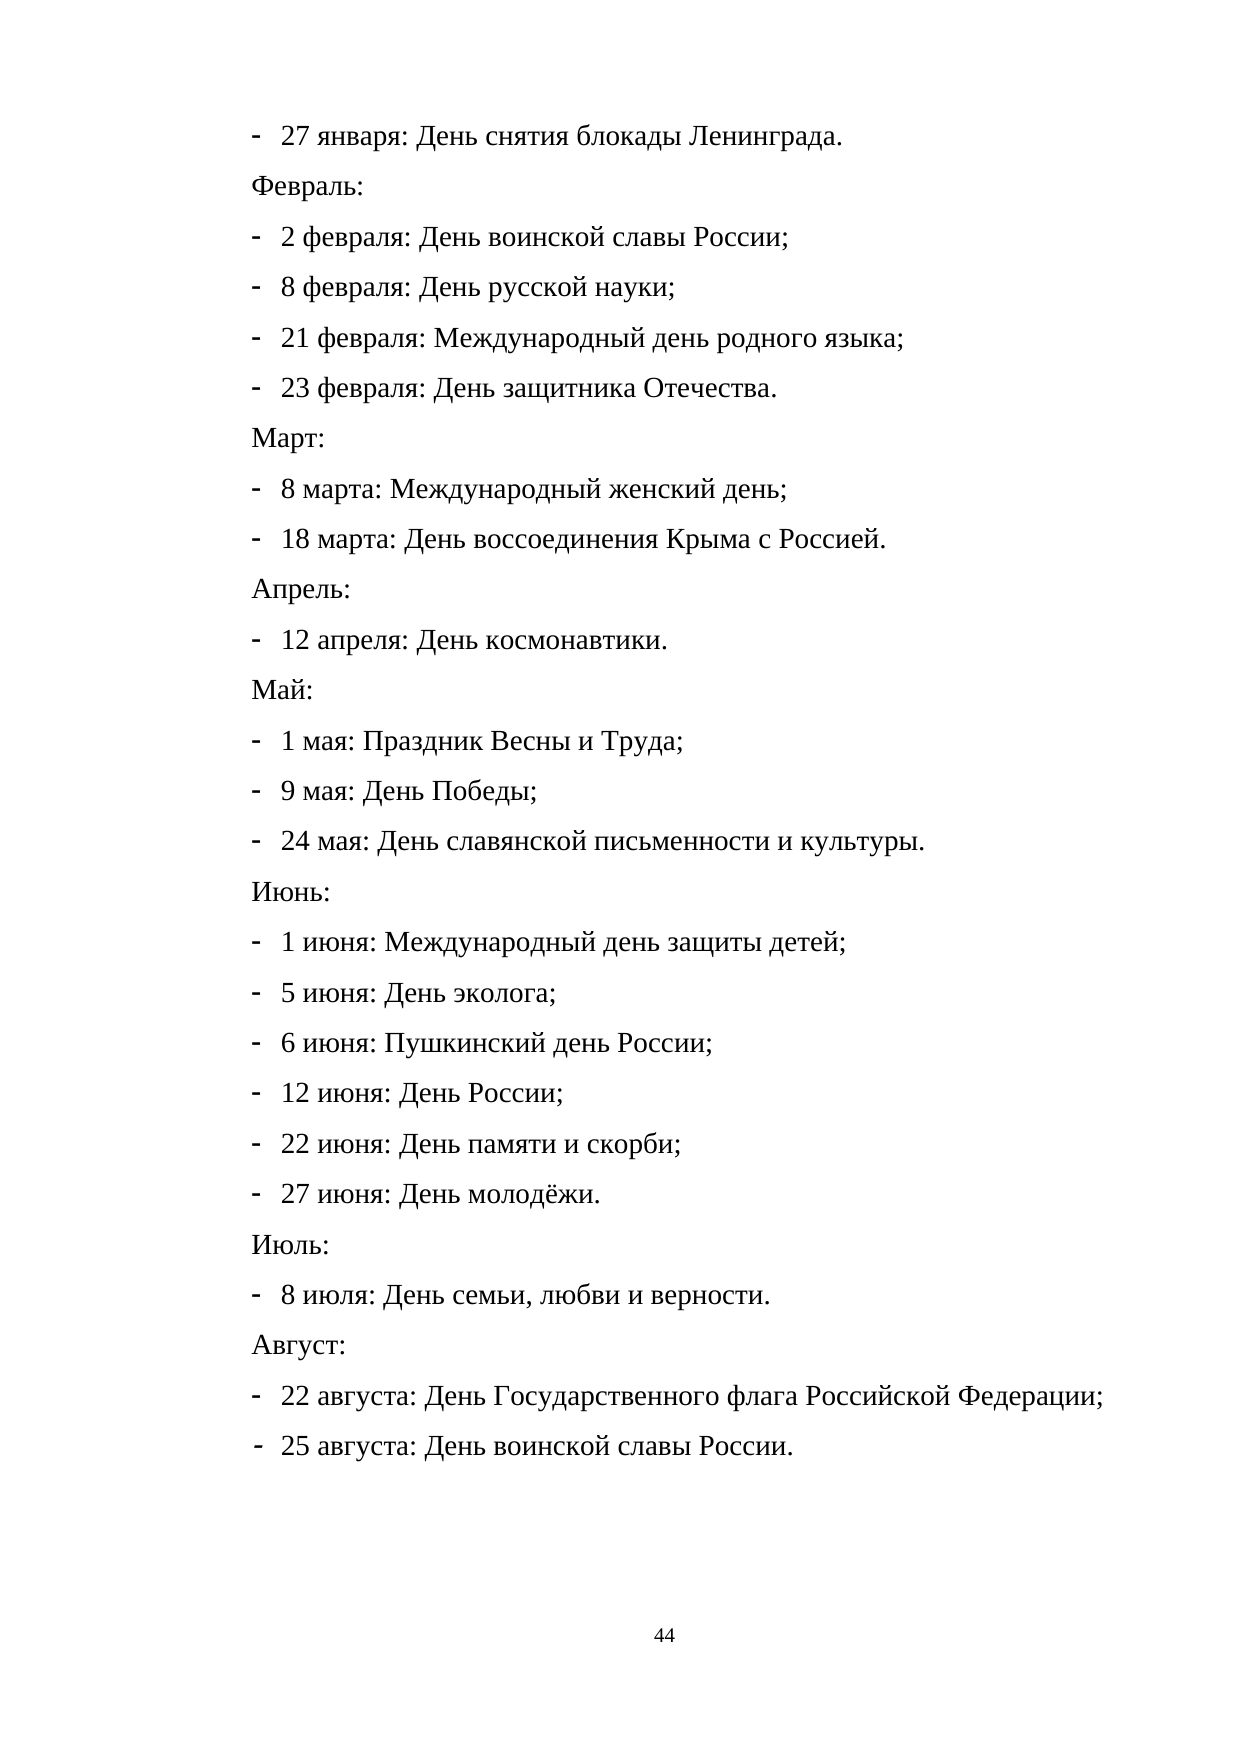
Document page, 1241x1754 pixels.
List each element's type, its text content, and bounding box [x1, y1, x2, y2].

list 12 июня: День России; [177, 1076, 1152, 1109]
text Май: [177, 672, 1152, 706]
text Февраль: [177, 168, 1152, 202]
list 27 января: День снятия блокады Ленинграда. [177, 118, 1152, 152]
list 24 мая: День славянской письменности и культуры. [177, 823, 1152, 857]
list 22 июня: День памяти и скорби; [177, 1126, 1152, 1159]
list 27 июня: День молодёжи. [177, 1176, 1152, 1210]
list 8 июля: День семьи, любви и верности. [177, 1277, 1152, 1311]
list 1 июня: Международный день защиты детей; [177, 924, 1152, 958]
list 8 марта: Международный женский день; [177, 471, 1152, 504]
list 25 августа: День воинской славы России. [177, 1428, 1152, 1462]
text Июль: [177, 1227, 1152, 1260]
list 2 февраля: День воинской славы России; [177, 219, 1152, 252]
list 22 августа: День Государственного флага Российской Федерации; [177, 1378, 1152, 1411]
list 18 марта: День воссоединения Крыма с Россией. [177, 521, 1152, 555]
list 8 февраля: День русской науки; [177, 269, 1152, 303]
list 6 июня: Пушкинский день России; [177, 1025, 1152, 1059]
list 5 июня: День эколога; [177, 975, 1152, 1008]
text Март: [177, 421, 1152, 454]
list 1 мая: Праздник Весны и Труда; [177, 723, 1152, 756]
text Июнь: [177, 874, 1152, 907]
text Апрель: [177, 572, 1152, 605]
list 23 февраля: День защитника Отечества. [177, 370, 1152, 404]
list 12 апреля: День космонавтики. [177, 622, 1152, 656]
list 21 февраля: Международный день родного языка; [177, 320, 1152, 353]
list 9 мая: День Победы; [177, 773, 1152, 807]
text Август: [177, 1327, 1152, 1361]
